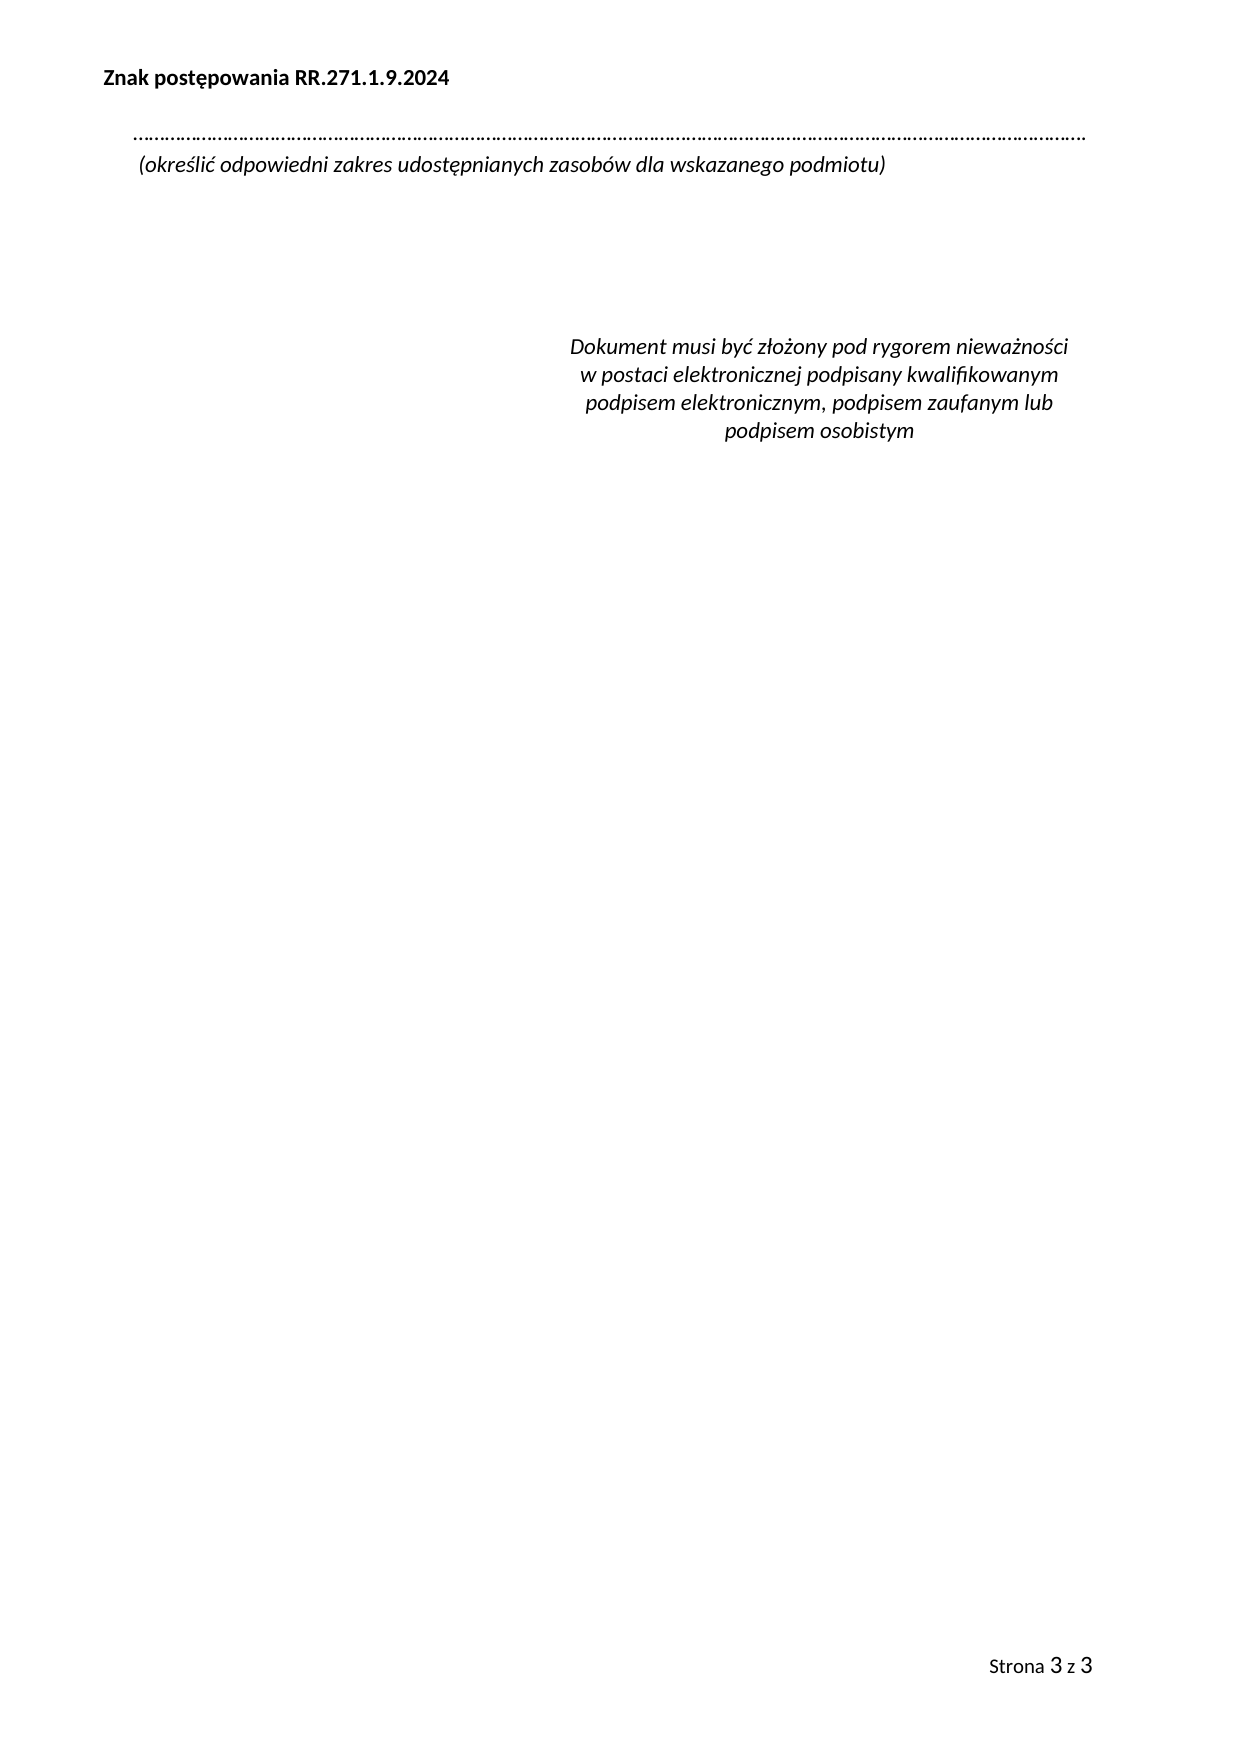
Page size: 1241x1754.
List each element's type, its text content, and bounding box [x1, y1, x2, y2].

text w postaci elektronicznej podpisany kwalifikowanym podpisem elektronicznym, podpisem zaufanym lub podpisem osobistym [546, 361, 1092, 444]
text (określić odpowiedni zakres udostępnianych zasobów dla wskazanego podmiotu) [133, 150, 1092, 178]
text Dokument musi być złożony pod rygorem nieważności [546, 332, 1092, 361]
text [133, 118, 1092, 146]
